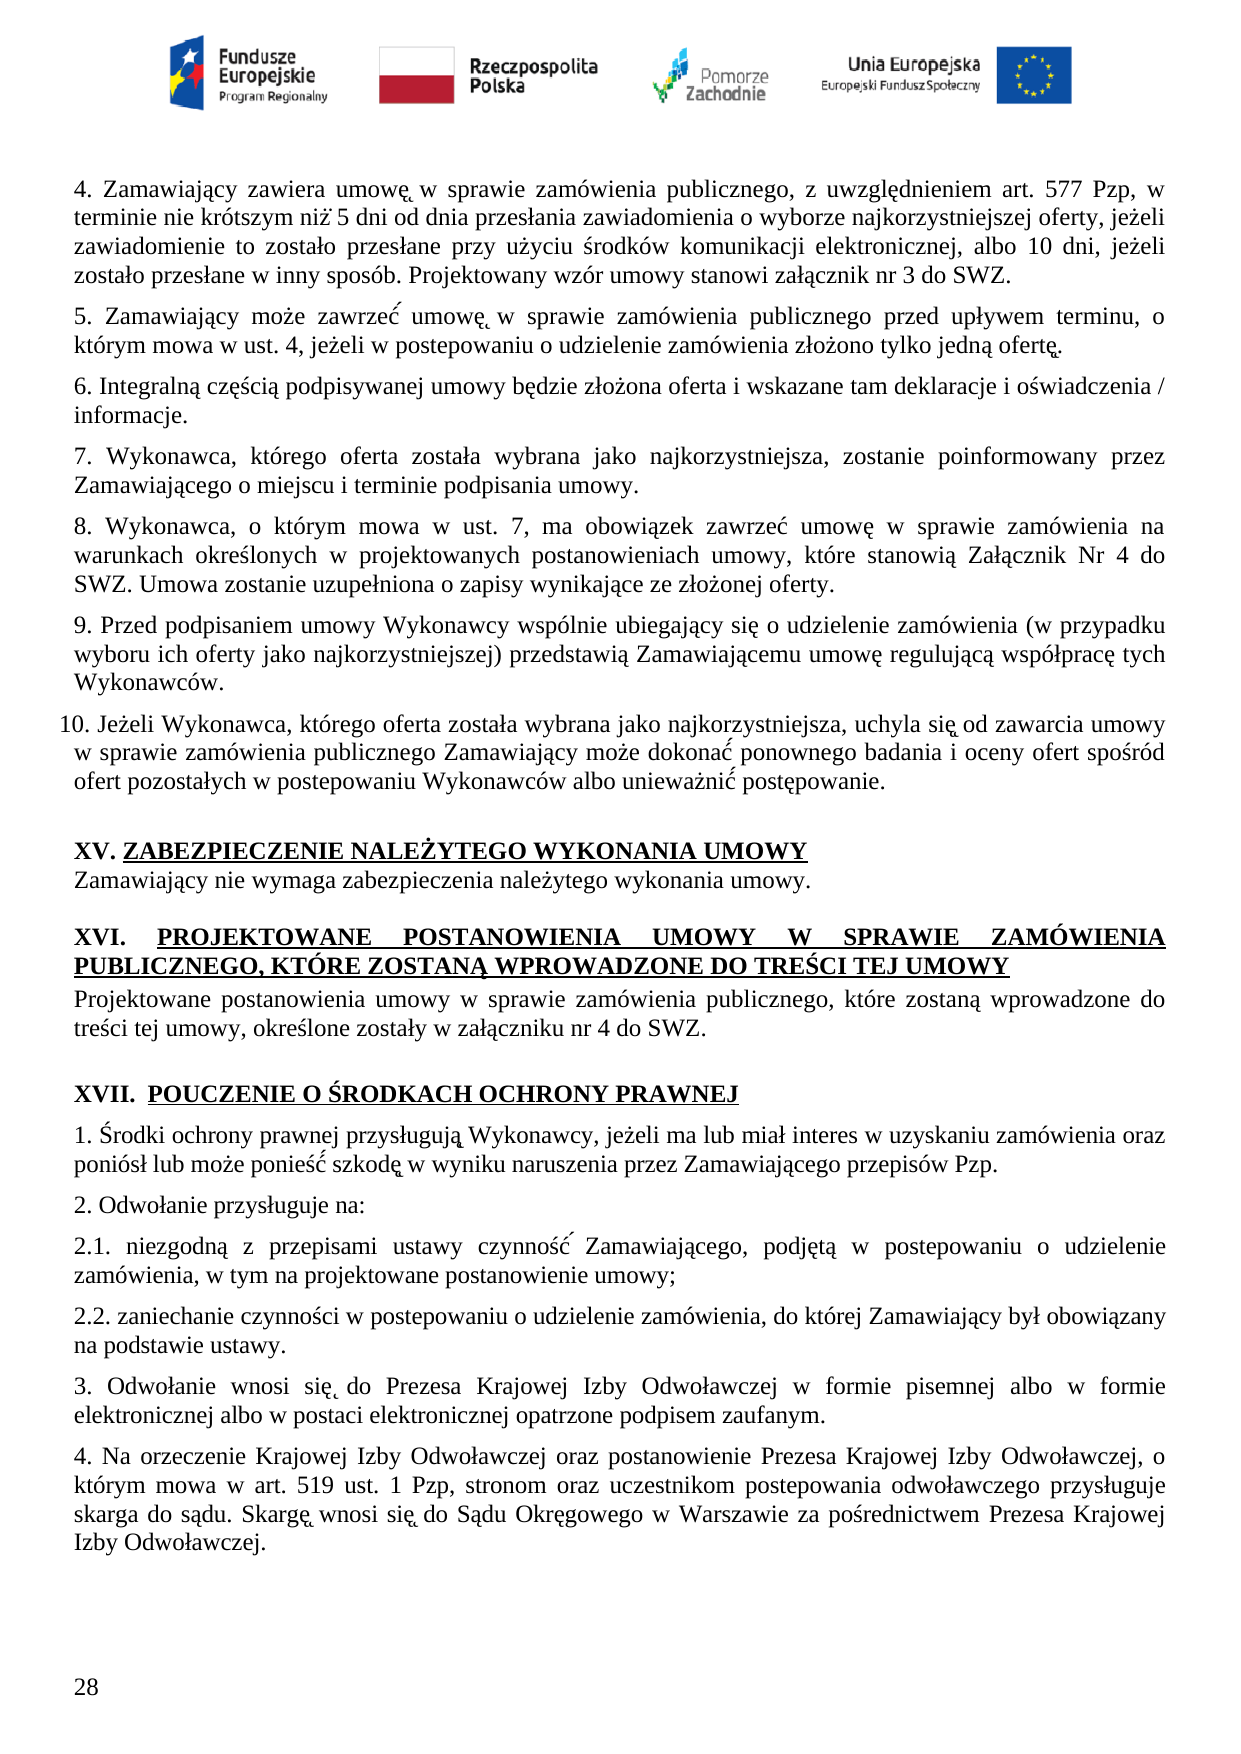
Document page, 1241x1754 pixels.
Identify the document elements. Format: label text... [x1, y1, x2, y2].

text 9. Przed podpisaniem umowy Wykonawcy wspólnie ubiegający się o udzielenie zamówienia (w przypadku wyboru ich oferty jako najkorzystniejszej) przedstawią Zamawiającemu umowę regulującą współpracę tych Wykonawców. [74, 610, 1166, 696]
text 2.1. niezgodną z przepisami ustawy czynność́ Zamawiającego, podjętą w postepowaniu o udzielenie zamówienia, w tym na projektowane postanowienie umowy; [74, 1231, 1166, 1289]
text 4. Zamawiający zawiera umowę̨ w sprawie zamówienia publicznego, z uwzględnieniem art. 577 Pzp, w terminie nie krótszym niż̇ 5 dni od dnia przesłania zawiadomienia o wyborze najkorzystniejszej oferty, jeżeli zawiadomienie to zostało przesłane przy użyciu środków komunikacji elektronicznej, albo 10 dni, jeżeli zostało przesłane w inny sposób. Projektowany wzór umowy stanowi załącznik nr 3 do SWZ. [74, 174, 1166, 289]
text Projektowane postanowienia umowy w sprawie zamówienia publicznego, które zostaną wprowadzone do treści tej umowy, określone zostały w załączniku nr 4 do SWZ. [74, 984, 1166, 1042]
text 1. Środki ochrony prawnej przysługują̨ Wykonawcy, jeżeli ma lub miał interes w uzyskaniu zamówienia oraz poniósł lub może ponieść́ szkodę̨ w wyniku naruszenia przez Zamawiającego przepisów Pzp. [74, 1120, 1166, 1177]
text 8. Wykonawca, o którym mowa w ust. 7, ma obowiązek zawrzeć umowę w sprawie zamówienia na warunkach określonych w projektowanych postanowieniach umowy, które stanowią Załącznik Nr 4 do SWZ. Umowa zostanie uzupełniona o zapisy wynikające ze złożonej oferty. [74, 511, 1166, 597]
text Zamawiający nie wymaga zabezpieczenia należytego wykonania umowy. [74, 865, 1166, 894]
picture [145, 14, 1095, 134]
text 10. Jeżeli Wykonawca, którego oferta została wybrana jako najkorzystniejsza, uchyla się̨ od zawarcia umowy w sprawie zamówienia publicznego Zamawiający może dokonać́ ponownego badania i oceny ofert spośród ofert pozostałych w postepowaniu Wykonawców albo unieważnić́ postępowanie. [59, 709, 1166, 795]
text 4. Na orzeczenie Krajowej Izby Odwoławczej oraz postanowienie Prezesa Krajowej Izby Odwoławczej, o którym mowa w art. 519 ust. 1 Pzp, stronom oraz uczestnikom postepowania odwoławczego przysługuje skarga do sądu. Skargę̨ wnosi się̨ do Sądu Okręgowego w Warszawie za pośrednictwem Prezesa Krajowej Izby Odwoławczej. [74, 1441, 1166, 1556]
text XVI. PROJEKTOWANE POSTANOWIENIA UMOWY W SPRAWIE ZAMÓWIENIA PUBLICZNEGO, KTÓRE ZOSTANĄ WPROWADZONE DO TREŚCI TEJ UMOWY [74, 922, 1166, 980]
text 7. Wykonawca, którego oferta została wybrana jako najkorzystniejsza, zostanie poinformowany przez Zamawiającego o miejscu i terminie podpisania umowy. [74, 441, 1166, 499]
text XV. ZABEZPIECZENIE NALEŻYTEGO WYKONANIA UMOWY [74, 836, 1166, 865]
text 2.2. zaniechanie czynności w postepowaniu o udzielenie zamówienia, do której Zamawiający był obowiązany na podstawie ustawy. [74, 1301, 1166, 1359]
text 6. Integralną częścią podpisywanej umowy będzie złożona oferta i wskazane tam deklaracje i oświadczenia / informacje. [74, 371, 1166, 429]
text 3. Odwołanie wnosi się̨ do Prezesa Krajowej Izby Odwoławczej w formie pisemnej albo w formie elektronicznej albo w postaci elektronicznej opatrzone podpisem zaufanym. [74, 1371, 1166, 1429]
list POUCZENIE O ŚRODKACH OCHRONY PRAWNEJ [74, 1079, 1166, 1107]
text 2. Odwołanie przysługuje na: [74, 1190, 1166, 1219]
text 5. Zamawiający może zawrzeć́ umowę̨ w sprawie zamówienia publicznego przed upływem terminu, o którym mowa w ust. 4, jeżeli w postepowaniu o udzielenie zamówienia złożono tylko jedną ofertę̨. [74, 301, 1166, 359]
